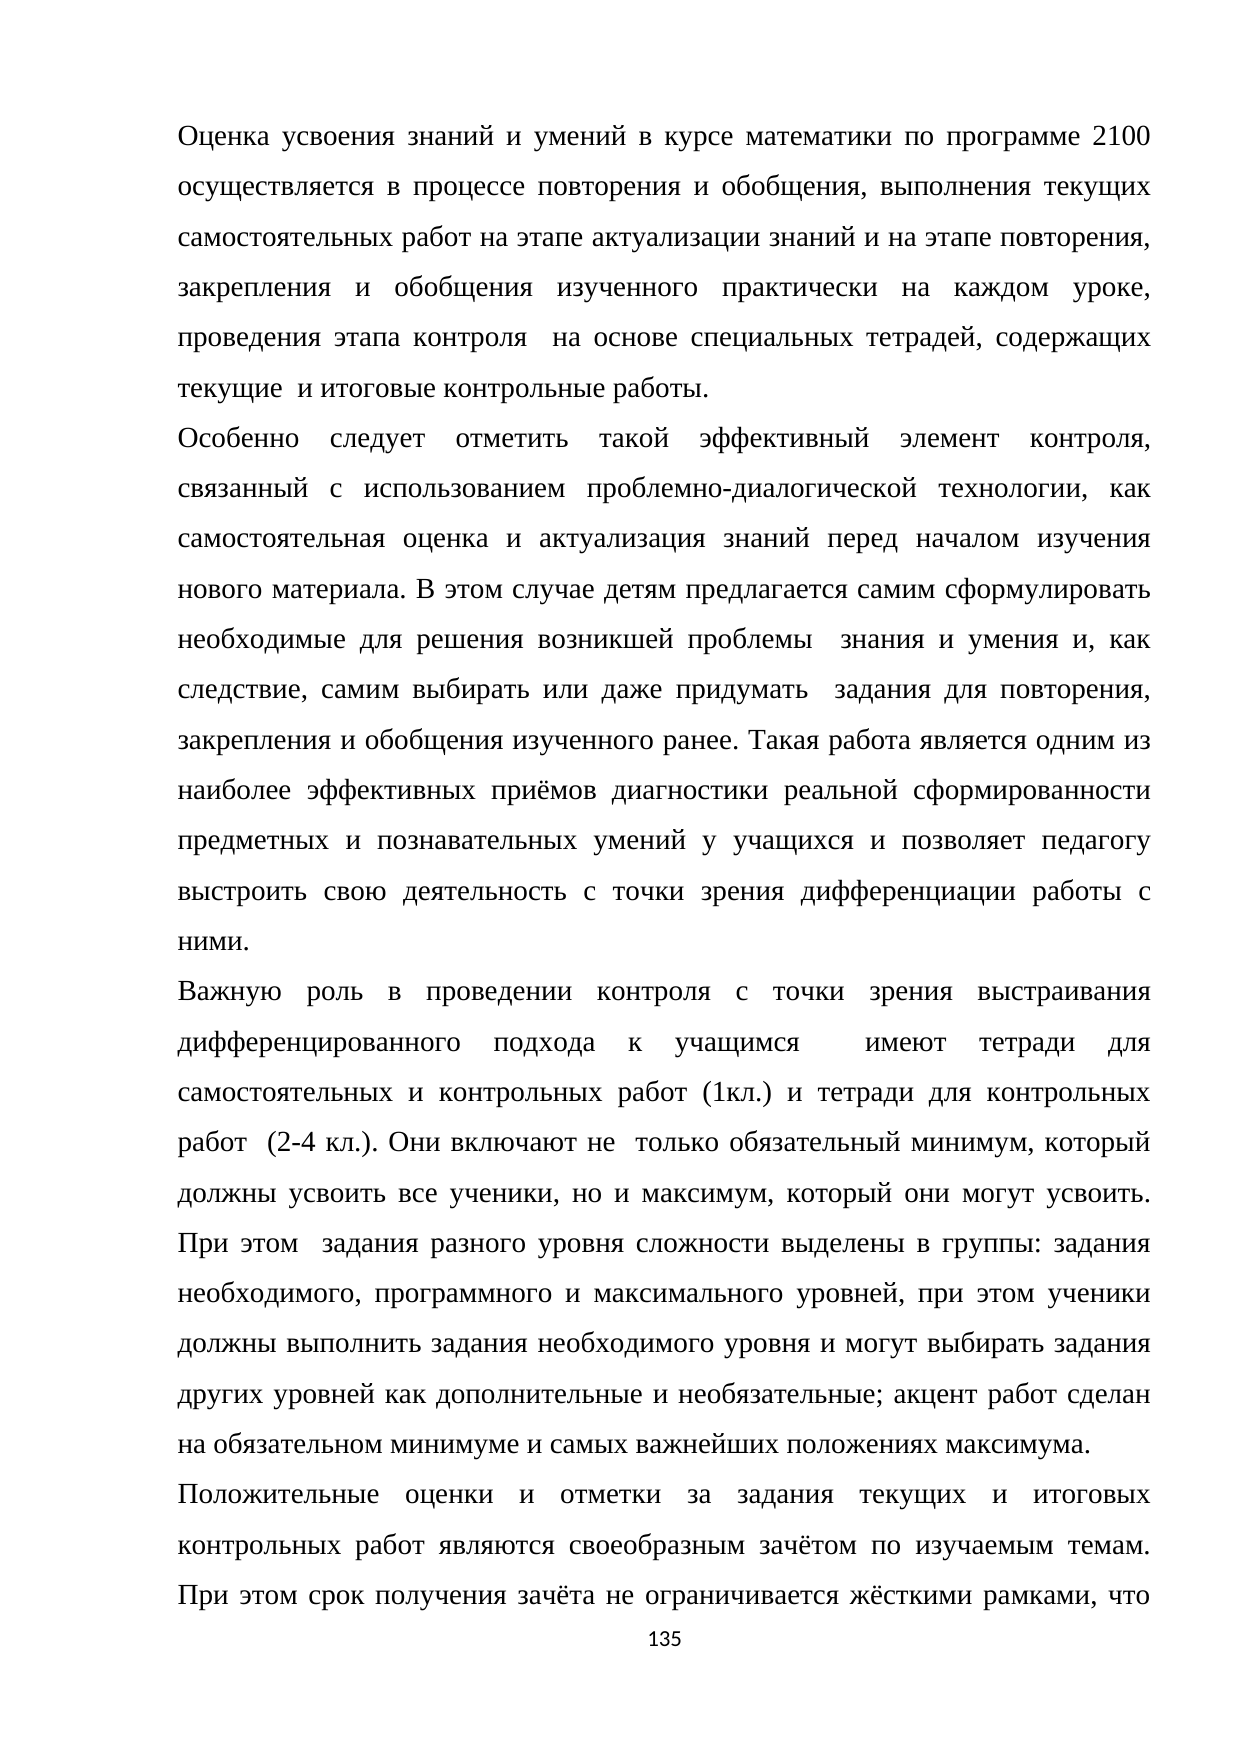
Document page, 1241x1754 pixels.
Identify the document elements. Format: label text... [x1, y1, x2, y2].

text Оценка усвоения знаний и умений в курсе математики по программе 2100 осуществляется в процессе повторения и обобщения, выполнения текущих самостоятельных работ на этапе актуализации знаний и на этапе повторения, закрепления и обобщения изученного практически на каждом уроке, проведения этапа контроля на основе специальных тетрадей, содержащих текущие и итоговые контрольные работы. [177, 118, 1152, 403]
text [177, 1477, 1152, 1611]
text Важную роль в проведении контроля с точки зрения выстраивания дифференцированного подхода к учащимся имеют тетради для самостоятельных и контрольных работ (1кл.) и тетради для контрольных работ (2-4 кл.). Они включают не только обязательный минимум, который должны усвоить все ученики, но и максимум, который они могут усвоить. При этом задания разного уровня сложности выделены в группы: задания необходимого, программного и максимального уровней, при этом ученики должны выполнить задания необходимого уровня и могут выбирать задания других уровней как дополнительные и необязательные; акцент работ сделан на обязательном минимуме и самых важнейших положениях максимума. [177, 973, 1152, 1460]
text Особенно следует отметить такой эффективный элемент контроля, связанный с использованием проблемно-диалогической технологии, как самостоятельная оценка и актуализация знаний перед началом изучения нового материала. В этом случае детям предлагается самим сформулировать необходимые для решения возникшей проблемы знания и умения и, как следствие, самим выбирать или даже придумать задания для повторения, закрепления и обобщения изученного ранее. Такая работа является одним из наиболее эффективных приёмов диагностики реальной сформированности предметных и познавательных умений у учащихся и позволяет педагогу выстроить свою деятельность с точки зрения дифференциации работы с ними. [177, 420, 1152, 957]
